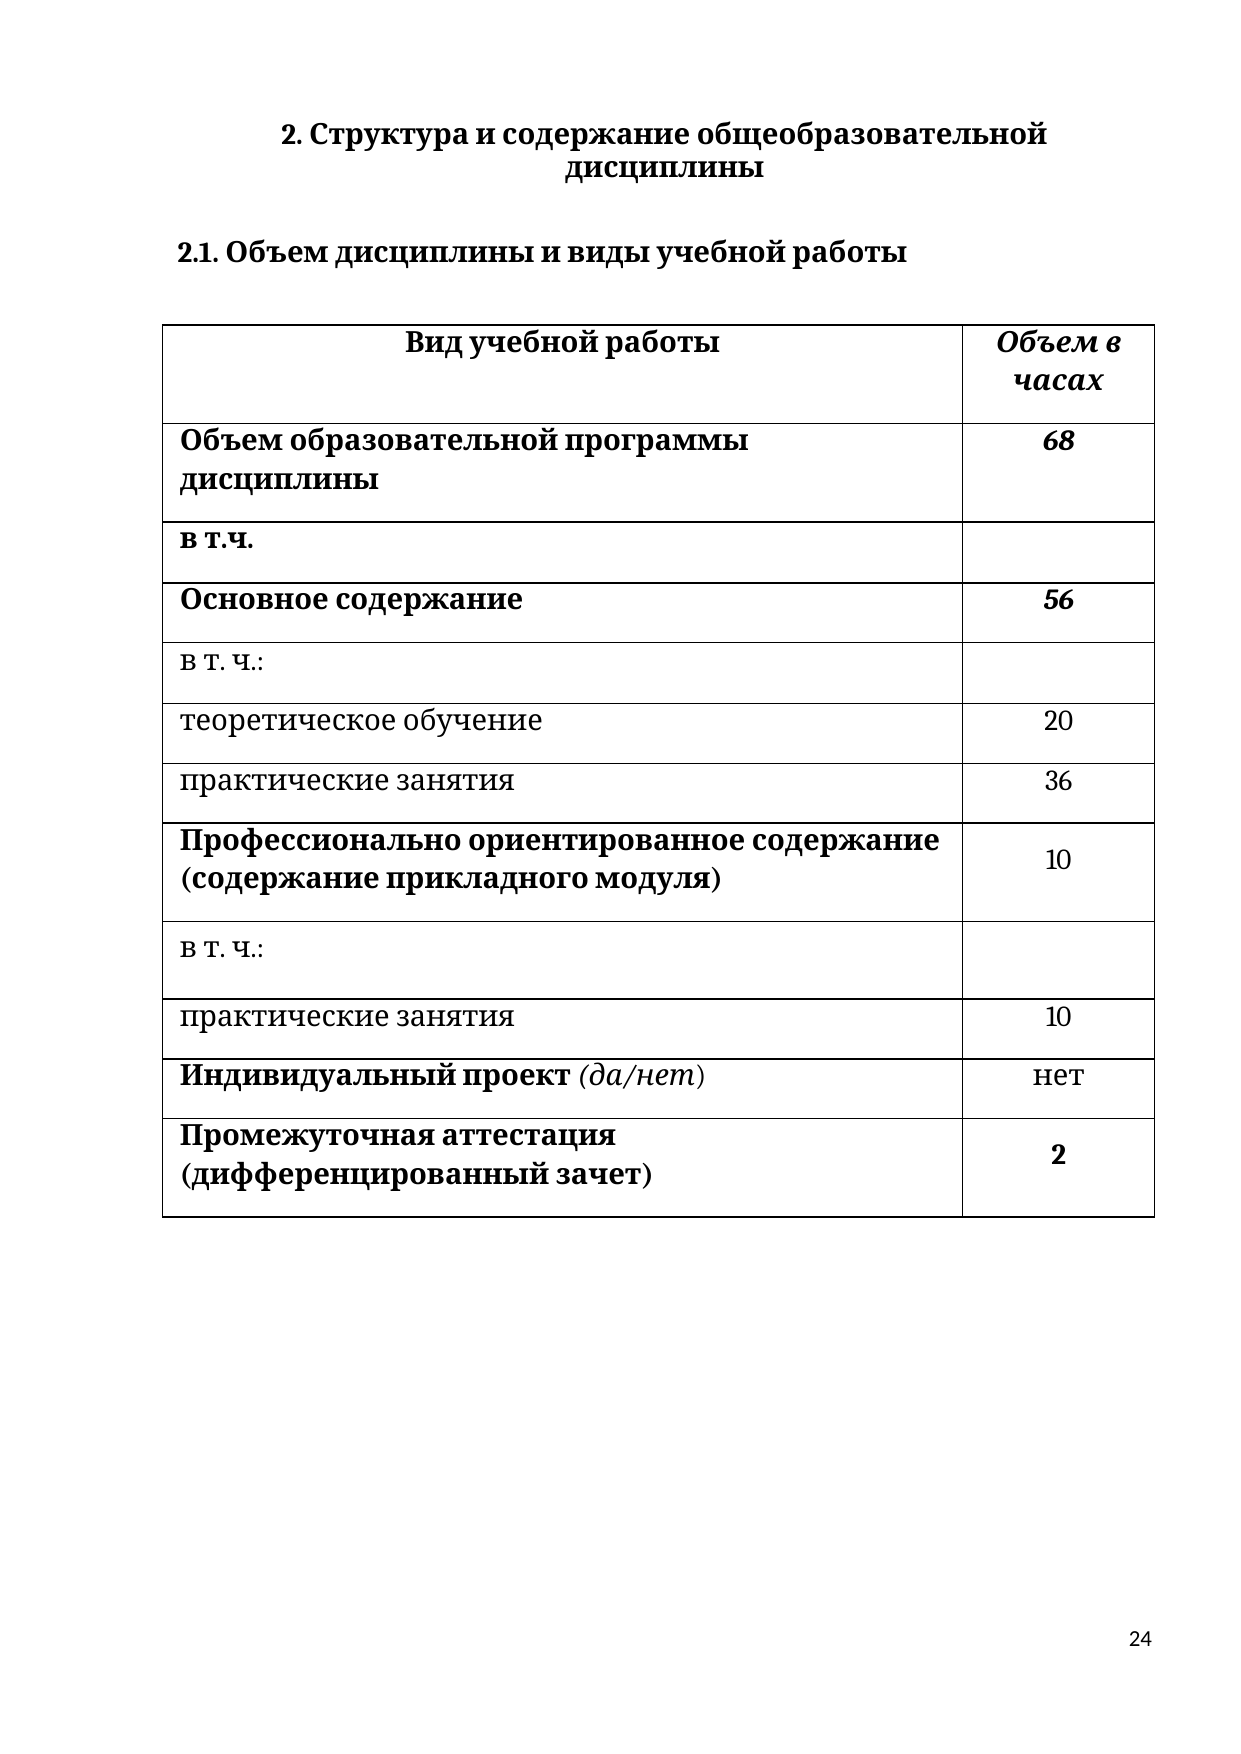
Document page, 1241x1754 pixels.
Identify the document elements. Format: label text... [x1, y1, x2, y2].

table_cell нет [963, 1060, 1154, 1118]
table_cell Профессионально ориентированное содержание (содержание прикладного модуля) [163, 824, 962, 921]
table_cell Промежуточная аттестация (дифференцированный зачет) [163, 1119, 962, 1216]
table_cell Объем образовательной программы дисциплины [163, 424, 962, 521]
table_cell теоретическое обучение [163, 704, 962, 762]
table_cell [963, 643, 1154, 703]
table_cell практические занятия [163, 1000, 962, 1058]
table_cell 2 [963, 1119, 1154, 1216]
table_cell 10 [963, 1000, 1154, 1058]
table_cell Индивидуальный проект (да/нет) [163, 1060, 962, 1118]
table_cell [963, 523, 1154, 582]
table_cell 56 [963, 584, 1154, 642]
table_cell 68 [963, 424, 1154, 521]
subtitle 2. Структура и содержание общеобразовательной дисциплины [183, 118, 1146, 185]
table_cell практические занятия [163, 764, 962, 822]
table_cell в т.ч. [163, 523, 962, 582]
table_cell Основное содержание [163, 584, 962, 642]
table_cell 10 [963, 824, 1154, 921]
table_cell 36 [963, 764, 1154, 822]
table_cell [963, 922, 1154, 998]
table_cell в т. ч.: [163, 922, 962, 998]
table_header Вид учебной работы [163, 326, 962, 423]
text 2.1. Объем дисциплины и виды учебной работы [177, 236, 1152, 270]
table_cell в т. ч.: [163, 643, 962, 703]
table_cell 20 [963, 704, 1154, 762]
table_header Объем в часах [963, 326, 1154, 423]
